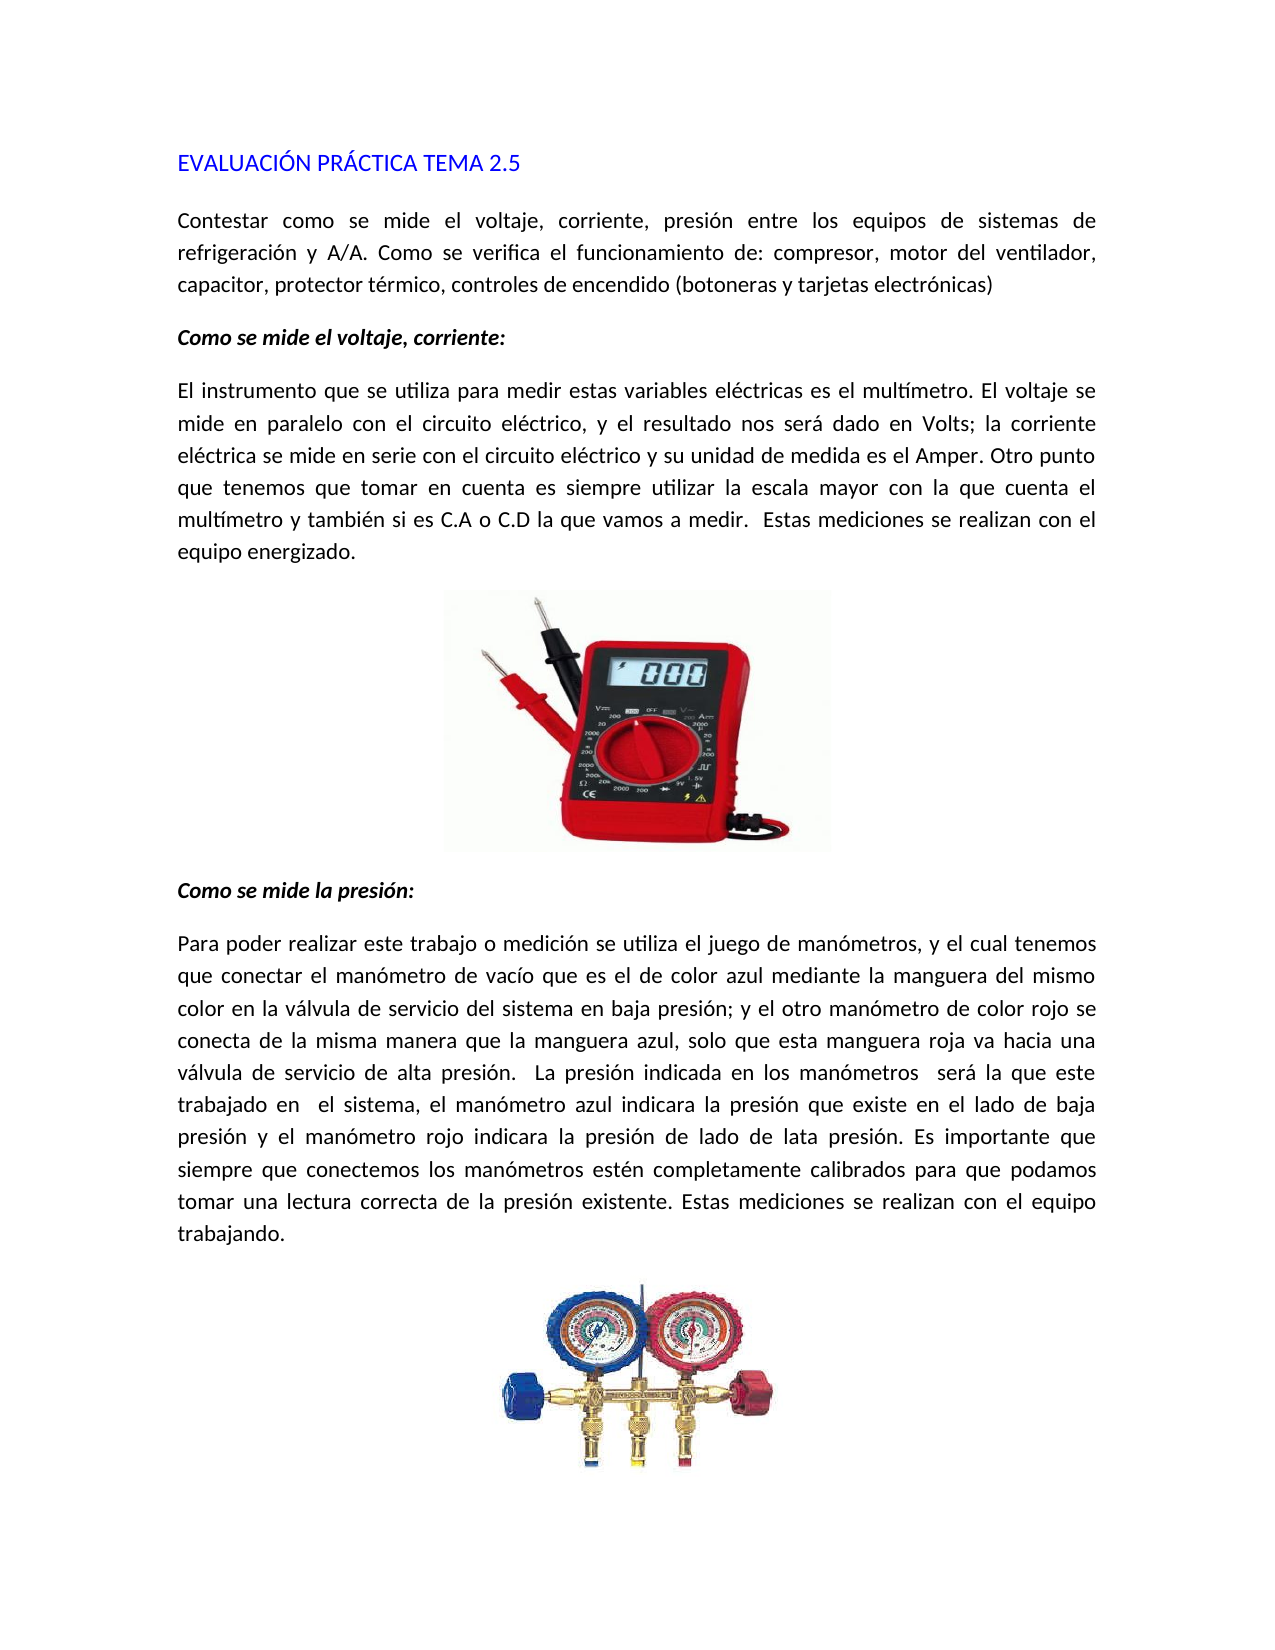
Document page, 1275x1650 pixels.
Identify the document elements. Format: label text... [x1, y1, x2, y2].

text Como se mide el voltaje, corriente: [177, 323, 1098, 352]
text Como se mide la presión: [177, 876, 1098, 904]
text Para poder realizar este trabajo o medición se utiliza el juego de manómetros, y el cual tenemos que conectar el manómetro de vacío que es el de color azul mediante la manguera del mismo color en la válvula de servicio del sistema en baja presión; y el otro manómetro de color rojo se conecta de la misma manera que la manguera azul, solo que esta manguera roja va hacia una válvula de servicio de alta presión. La presión indicada en los manómetros será la que este trabajado en el sistema, el manómetro azul indicara la presión que existe en el lado de baja presión y el manómetro rojo indicara la presión de lado de lata presión. Es importante que siempre que conectemos los manómetros estén completamente calibrados para que podamos tomar una lectura correcta de la presión existente. Estas mediciones se realizan con el equipo trabajando. [177, 929, 1098, 1247]
picture [443, 590, 832, 852]
text EVALUACIÓN PRÁCTICA TEMA 2.5 [177, 148, 1098, 178]
picture [491, 1272, 784, 1477]
text El instrumento que se utiliza para medir estas variables eléctricas es el multímetro. El voltaje se mide en paralelo con el circuito eléctrico, y el resultado nos será dado en Volts; la corriente eléctrica se mide en serie con el circuito eléctrico y su unidad de medida es el Amper. Otro punto que tenemos que tomar en cuenta es siempre utilizar la escala mayor con la que cuenta el multímetro y también si es C.A o C.D la que vamos a medir. Estas mediciones se realizan con el equipo energizado. [177, 377, 1098, 566]
text Contestar como se mide el voltaje, corriente, presión entre los equipos de sistemas de refrigeración y A/A. Como se verifica el funcionamiento de: compresor, motor del ventilador, capacitor, protector térmico, controles de encendido (botoneras y tarjetas electrónicas) [177, 206, 1098, 298]
